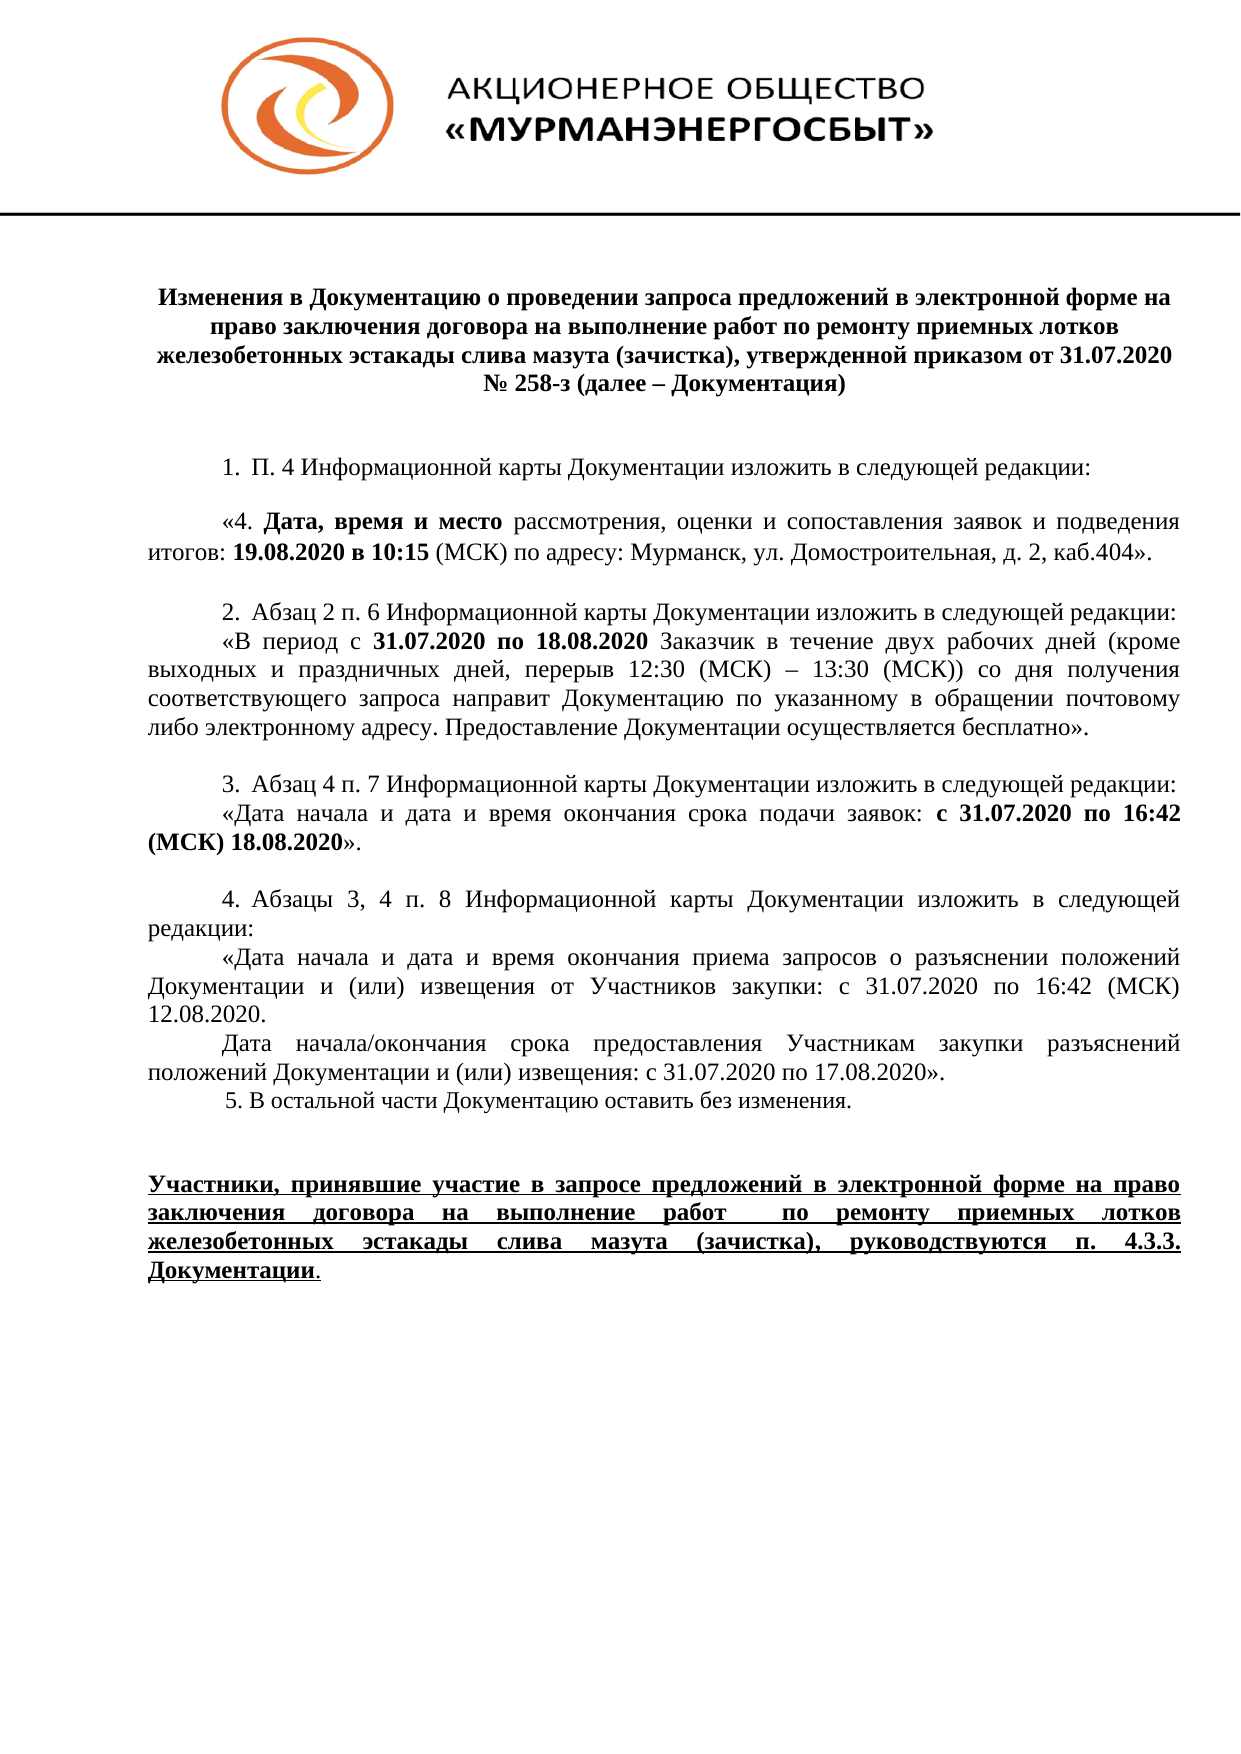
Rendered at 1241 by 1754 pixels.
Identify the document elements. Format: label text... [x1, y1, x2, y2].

text Участники, принявшие участие в запросе предложений в электронной форме на право заключения договора на выполнение работ по ремонту приемных лотков железобетонных эстакады слива мазута (зачистка), руководствуются п. 4.3.3. Документации. [148, 1195, 1181, 1222]
text Участники, принявшие участие в запросе предложений в электронной форме на право заключения договора на выполнение работ по ремонту приемных лотков железобетонных эстакады слива мазута (зачистка), руководствуются п. 4.3.3. Документации. [148, 1253, 1181, 1284]
text «В период с 31.07.2020 по 18.08.2020 Заказчик в течение двух рабочих дней (кроме выходных и праздничных дней, перерыв 12:30 (МСК) – 13:30 (МСК)) со дня получения соответствующего запроса направит Документацию по указанному в обращении почтовому либо электронному адресу. Предоставление Документации осуществляется бесплатно». [148, 626, 1181, 741]
text «Дата начала и дата и время окончания срока подачи заявок: с 31.07.2020 по 16:42 (МСК) 18.08.2020». [148, 798, 1181, 856]
list Абзацы 3, 4 п. 8 Информационной карты Документации изложить в следующей редакции: [148, 884, 1181, 942]
text Изменения в Документацию о проведении запроса предложений в электронной форме на право заключения договора на выполнение работ по ремонту приемных лотков железобетонных эстакады слива мазута (зачистка), утвержденной приказом от 31.07.2020 № 258-з (далее – Документация) [148, 282, 1181, 397]
text «Дата начала и дата и время окончания приема запросов о разъяснении положений Документации и (или) извещения от Участников закупки: с 31.07.2020 по 16:42 (МСК) 12.08.2020. [148, 942, 1181, 1028]
text Дата начала/окончания срока предоставления Участникам закупки разъяснений положений Документации и (или) извещения: с 31.07.2020 по 17.08.2020». [148, 1028, 1181, 1086]
text Участники, принявшие участие в запросе предложений в электронной форме на право заключения договора на выполнение работ по ремонту приемных лотков железобетонных эстакады слива мазута (зачистка), руководствуются п. 4.3.3. Документации. [148, 1169, 1181, 1194]
subtitle «4. Дата, время и место рассмотрения, оценки и сопоставления заявок и подведения итогов: 19.08.2020 в 10:15 (МСК) по адресу: Мурманск, ул. Домостроительная, д. 2, каб.404». [148, 506, 1181, 566]
picture [0, 0, 1241, 221]
text Участники, принявшие участие в запросе предложений в электронной форме на право заключения договора на выполнение работ по ремонту приемных лотков железобетонных эстакады слива мазута (зачистка), руководствуются п. 4.3.3. Документации. [148, 1224, 1181, 1251]
list Абзац 2 п. 6 Информационной карты Документации изложить в следующей редакции: [148, 597, 1181, 626]
text 5. В остальной части Документацию оставить без изменения. [177, 1086, 1181, 1113]
list П. 4 Информационной карты Документации изложить в следующей редакции: [148, 452, 1181, 481]
list Абзац 4 п. 7 Информационной карты Документации изложить в следующей редакции: [148, 769, 1181, 798]
